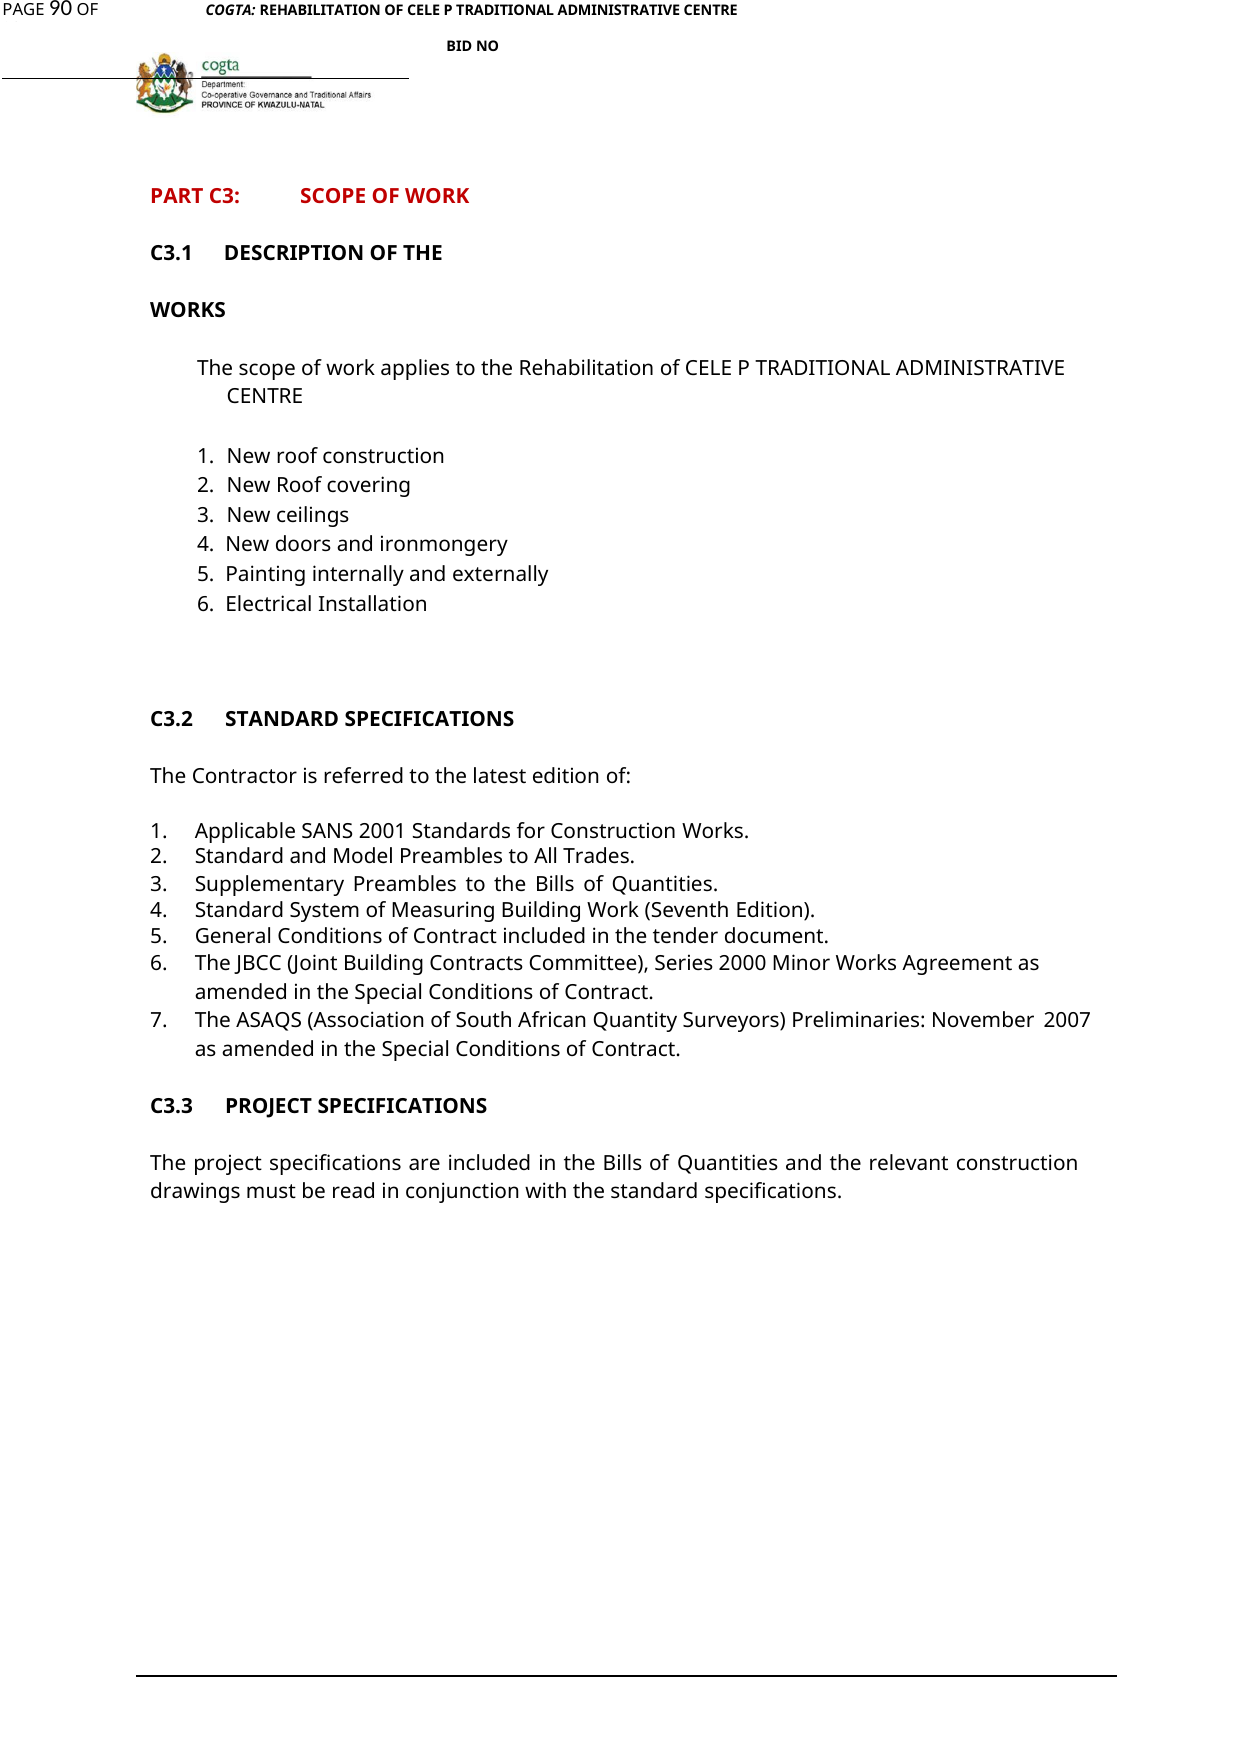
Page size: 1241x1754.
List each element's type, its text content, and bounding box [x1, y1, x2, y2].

text 5. Painting internally and externally [197, 559, 1130, 587]
list The ASAQS (Association of South African Quantity Surveyors) Preliminaries: November 2007 as amended in the Special Conditions of Contract. [150, 1005, 1107, 1062]
subtitle PART C3: SCOPE OF WORK C3.1 DESCRIPTION OF THE WORKS [150, 181, 504, 323]
list General Conditions of Contract included in the tender document. [150, 923, 1093, 948]
text 1. New roof construction [197, 441, 1130, 469]
text The scope of work applies to the Rehabilitation of CELE P TRADITIONAL ADMINISTRATIVE CENTRE [197, 353, 1130, 410]
picture [136, 79, 379, 118]
text The Contractor is referred to the latest edition of: [150, 761, 1093, 789]
list The JBCC (Joint Building Contracts Committee), Series 2000 Minor Works Agreement as amended in the Special Conditions of Contract. [150, 948, 1107, 1005]
text 3. New ceilings [197, 500, 1130, 528]
text 6. Electrical Installation [197, 589, 1130, 617]
subtitle C3.3 PROJECT SPECIFICATIONS [150, 1091, 1093, 1119]
text 2. New Roof covering [197, 470, 1130, 499]
list Standard and Model Preambles to All Trades. [150, 843, 1093, 869]
text 4. New doors and ironmongery [197, 529, 1130, 558]
picture [136, 52, 379, 78]
text The project specifications are included in the Bills of Quantities and the relevant construction drawings must be read in conjunction with the standard specifications. [150, 1148, 1106, 1204]
list Standard System of Measuring Building Work (Seventh Edition). [150, 897, 1093, 923]
list Applicable SANS 2001 Standards for Construction Works. [150, 818, 1093, 843]
list Supplementary Preambles to the Bills of Quantities. [150, 869, 1107, 897]
subtitle C3.2 STANDARD SPECIFICATIONS [150, 704, 1093, 733]
